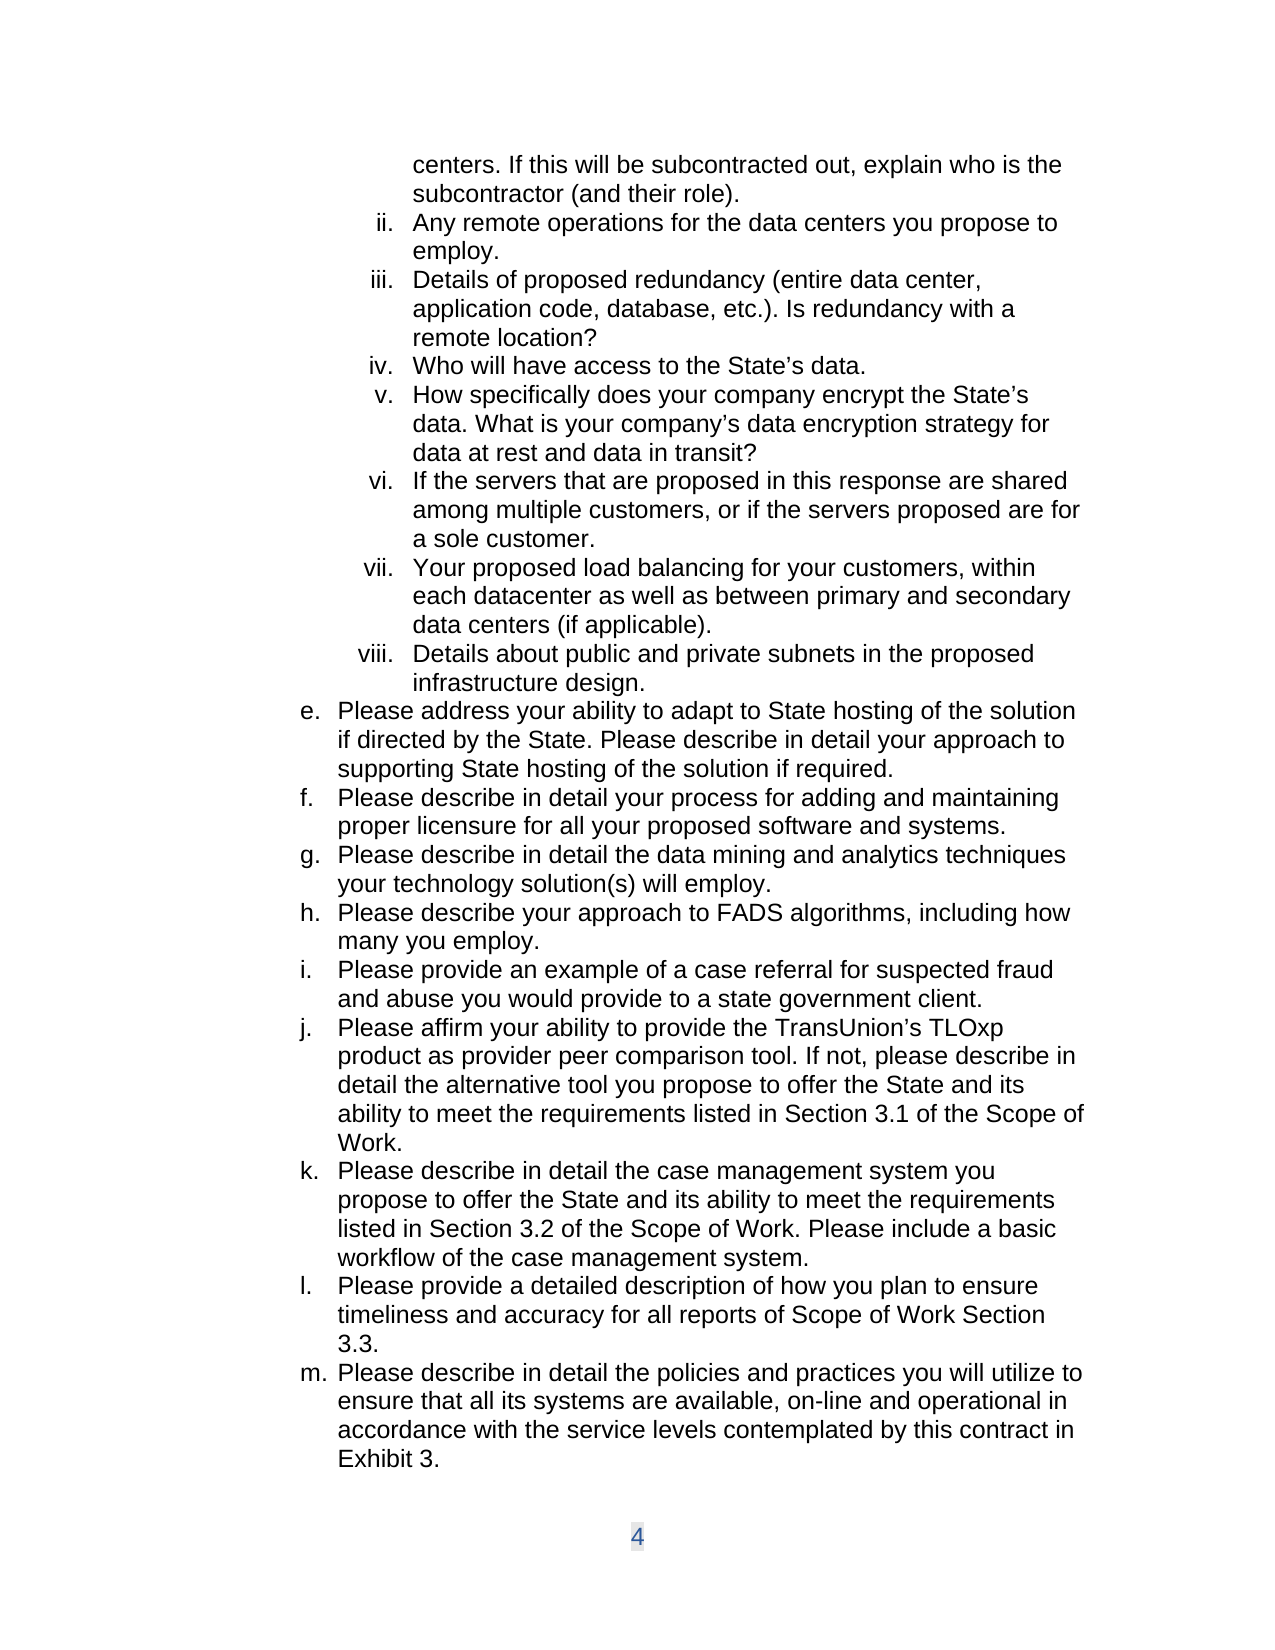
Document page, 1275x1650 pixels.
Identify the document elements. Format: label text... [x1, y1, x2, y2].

list Please describe in detail the data mining and analytics techniques your technology solution(s) will employ. [300, 840, 1087, 897]
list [394, 150, 1087, 207]
list How specifically does your company encrypt the State’s data. What is your company’s data encryption strategy for data at rest and data in transit? [394, 380, 1087, 466]
list Please describe in detail the policies and practices you will utilize to ensure that all its systems are available, on-line and operational in accordance with the service levels contemplated by this contract in Exhibit 3. [300, 1357, 1087, 1472]
list Please describe your approach to FADS algorithms, including how many you employ. [300, 897, 1087, 955]
list Please affirm your ability to provide the TransUnion’s TLOxp product as provider peer comparison tool. If not, please describe in detail the alternative tool you propose to offer the State and its ability to meet the requirements listed in Section 3.1 of the Scope of Work. [300, 1012, 1087, 1156]
list Please describe in detail your process for adding and maintaining proper licensure for all your proposed software and systems. [300, 782, 1087, 840]
list Please provide a detailed description of how you plan to ensure timeliness and accuracy for all reports of Scope of Work Section 3.3. [300, 1271, 1087, 1357]
list Please address your ability to adapt to State hosting of the solution if directed by the State. Please describe in detail your approach to supporting State hosting of the solution if required. [300, 696, 1087, 782]
list Please describe in detail the case management system you propose to offer the State and its ability to meet the requirements listed in Section 3.2 of the Scope of Work. Please include a basic workflow of the case management system. [300, 1156, 1087, 1271]
list Please provide an example of a case referral for suspected fraud and abuse you would provide to a state government client. [300, 955, 1087, 1012]
list If the servers that are proposed in this response are shared among multiple customers, or if the servers proposed are for a sole customer. [394, 466, 1087, 552]
list Details about public and private subnets in the proposed infrastructure design. [394, 639, 1087, 696]
list Any remote operations for the data centers you propose to employ. [394, 207, 1087, 265]
list Your proposed load balancing for your customers, within each datacenter as well as between primary and secondary data centers (if applicable). [394, 552, 1087, 639]
list Who will have access to the State’s data. [394, 351, 1087, 380]
list Details of proposed redundancy (entire data center, application code, database, etc.). Is redundancy with a remote location? [394, 265, 1087, 351]
